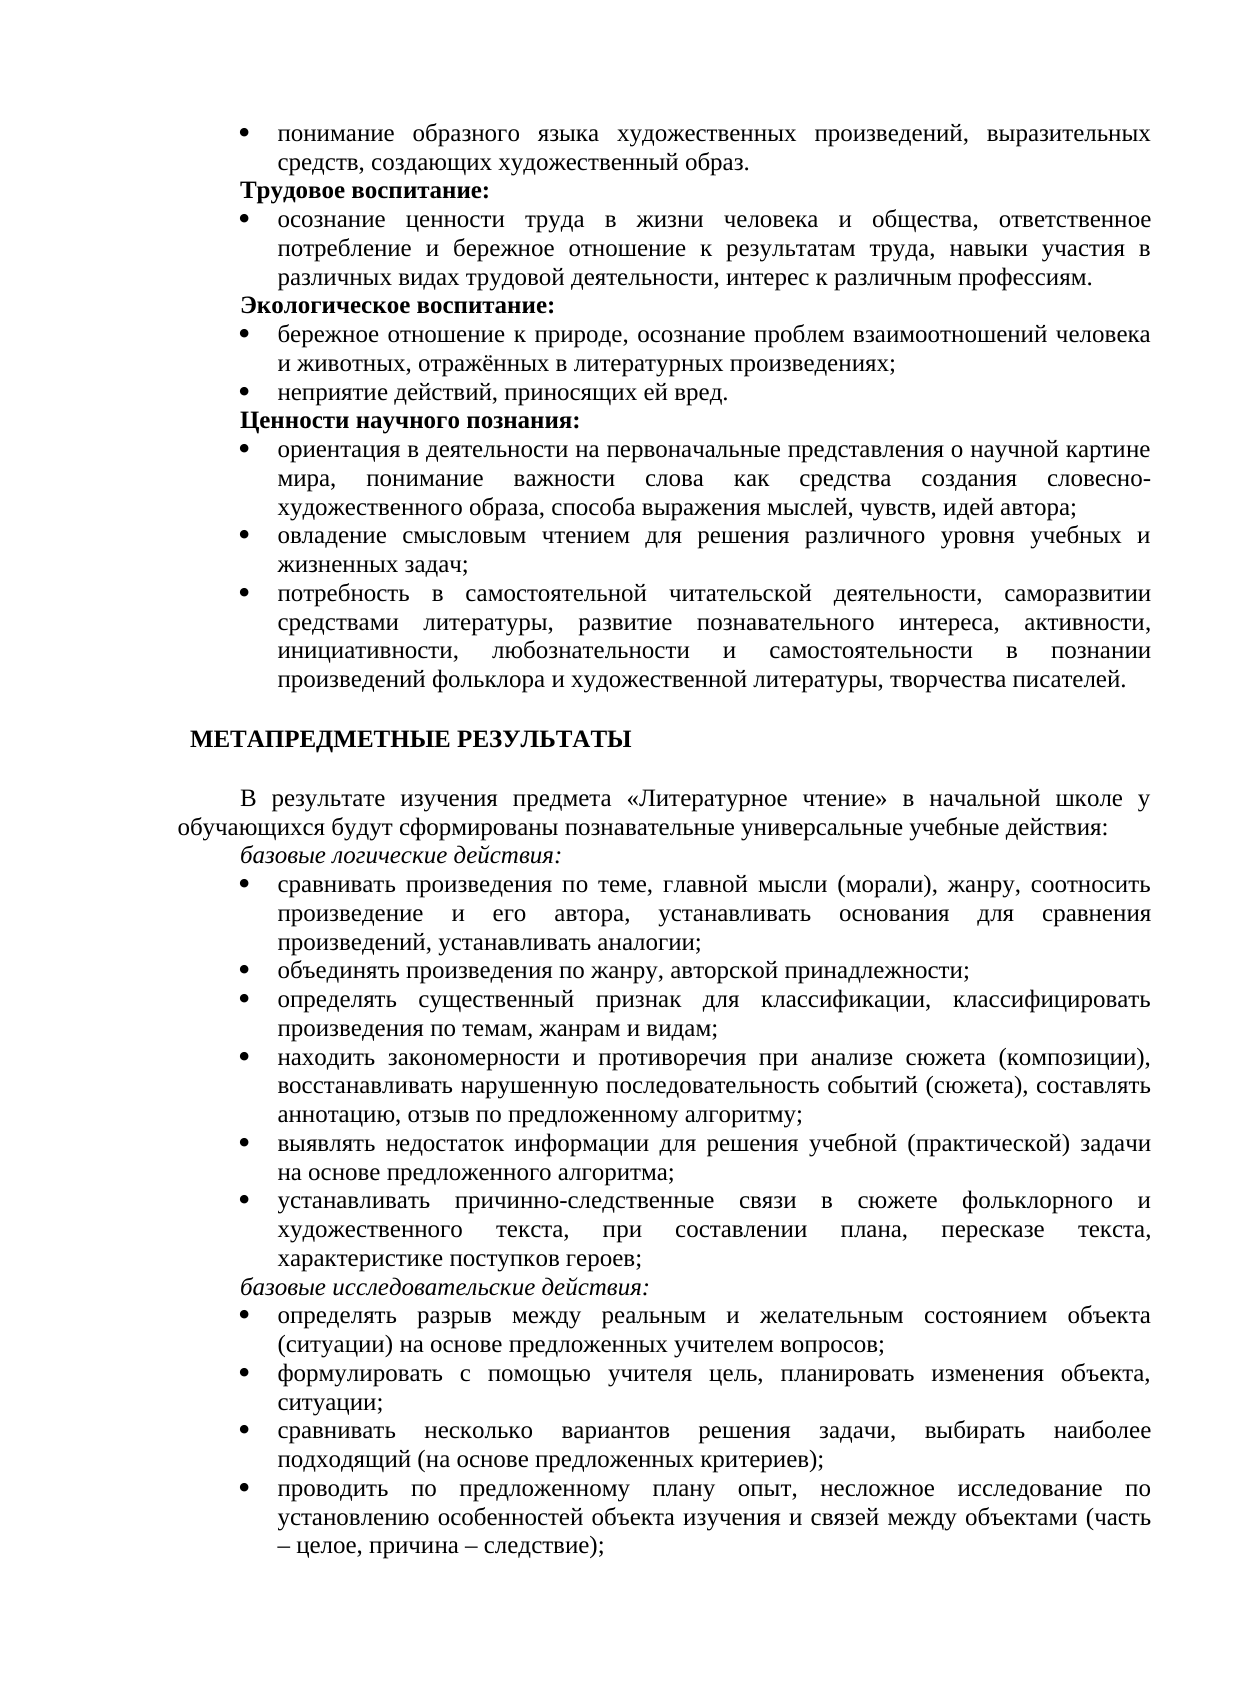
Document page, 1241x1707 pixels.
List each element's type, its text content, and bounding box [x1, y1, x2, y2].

list формулировать с помощью учителя цель, планировать изменения объекта, ситуации; [240, 1358, 1152, 1415]
text базовые исследовательские действия: [177, 1272, 1152, 1300]
list находить закономерности и противоречия при анализе сюжета (композиции), восстанавливать нарушенную последовательность событий (сюжета), составлять аннотацию, отзыв по предложенному алгоритму; [240, 1042, 1152, 1128]
list осознание ценности труда в жизни человека и общества, ответственное потребление и бережное отношение к результатам труда, навыки участия в различных видах трудовой деятельности, интерес к различным профессиям. [240, 204, 1152, 291]
text Экологическое воспитание: [177, 291, 1152, 319]
list объединять произведения по жанру, авторской принадлежности; [240, 955, 1152, 984]
text базовые логические действия: [177, 840, 1152, 869]
list потребность в самостоятельной читательской деятельности, саморазвитии средствами литературы, развитие познавательного интереса, активности, инициативности, любознательности и самостоятельности в познании произведений фольклора и художественной литературы, творчества писателей. [240, 578, 1152, 693]
list сравнивать несколько вариантов решения задачи, выбирать наиболее подходящий (на основе предложенных критериев); [240, 1415, 1152, 1473]
text МЕТАПРЕДМЕТНЫЕ РЕЗУЛЬТАТЫ [190, 724, 1152, 752]
list ориентация в деятельности на первоначальные представления о научной картине мира, понимание важности слова как средства создания словесно-художественного образа, способа выражения мыслей, чувств, идей автора; [240, 434, 1152, 521]
text В результате изучения предмета «Литературное чтение» в начальной школе у обучающихся будут сформированы познавательные универсальные учебные действия: [177, 783, 1152, 840]
list овладение смысловым чтением для решения различного уровня учебных и жизненных задач; [240, 521, 1152, 578]
list выявлять недостаток информации для решения учебной (практической) задачи на основе предложенного алгоритма; [240, 1128, 1152, 1185]
list устанавливать причинно-следственные связи в сюжете фольклорного и художественного текста, при составлении плана, пересказе текста, характеристике поступков героев; [240, 1185, 1152, 1272]
list сравнивать произведения по теме, главной мысли (морали), жанру, соотносить произведение и его автора, устанавливать основания для сравнения произведений, устанавливать аналогии; [240, 869, 1152, 955]
list бережное отношение к природе, осознание проблем взаимоотношений человека и животных, отражённых в литературных произведениях; [240, 319, 1152, 377]
list понимание образного языка художественных произведений, выразительных средств, создающих художественный образ. [240, 118, 1152, 176]
text Трудовое воспитание: [177, 176, 1152, 204]
list определять существенный признак для классификации, классифицировать произведения по темам, жанрам и видам; [240, 984, 1152, 1042]
text Ценности научного познания: [177, 406, 1152, 434]
list определять разрыв между реальным и желательным состоянием объекта (ситуации) на основе предложенных учителем вопросов; [240, 1300, 1152, 1358]
list проводить по предложенному плану опыт, несложное исследование по установлению особенностей объекта изучения и связей между объектами (часть – целое, причина – следствие); [240, 1473, 1152, 1559]
list неприятие действий, приносящих ей вред. [240, 377, 1152, 406]
